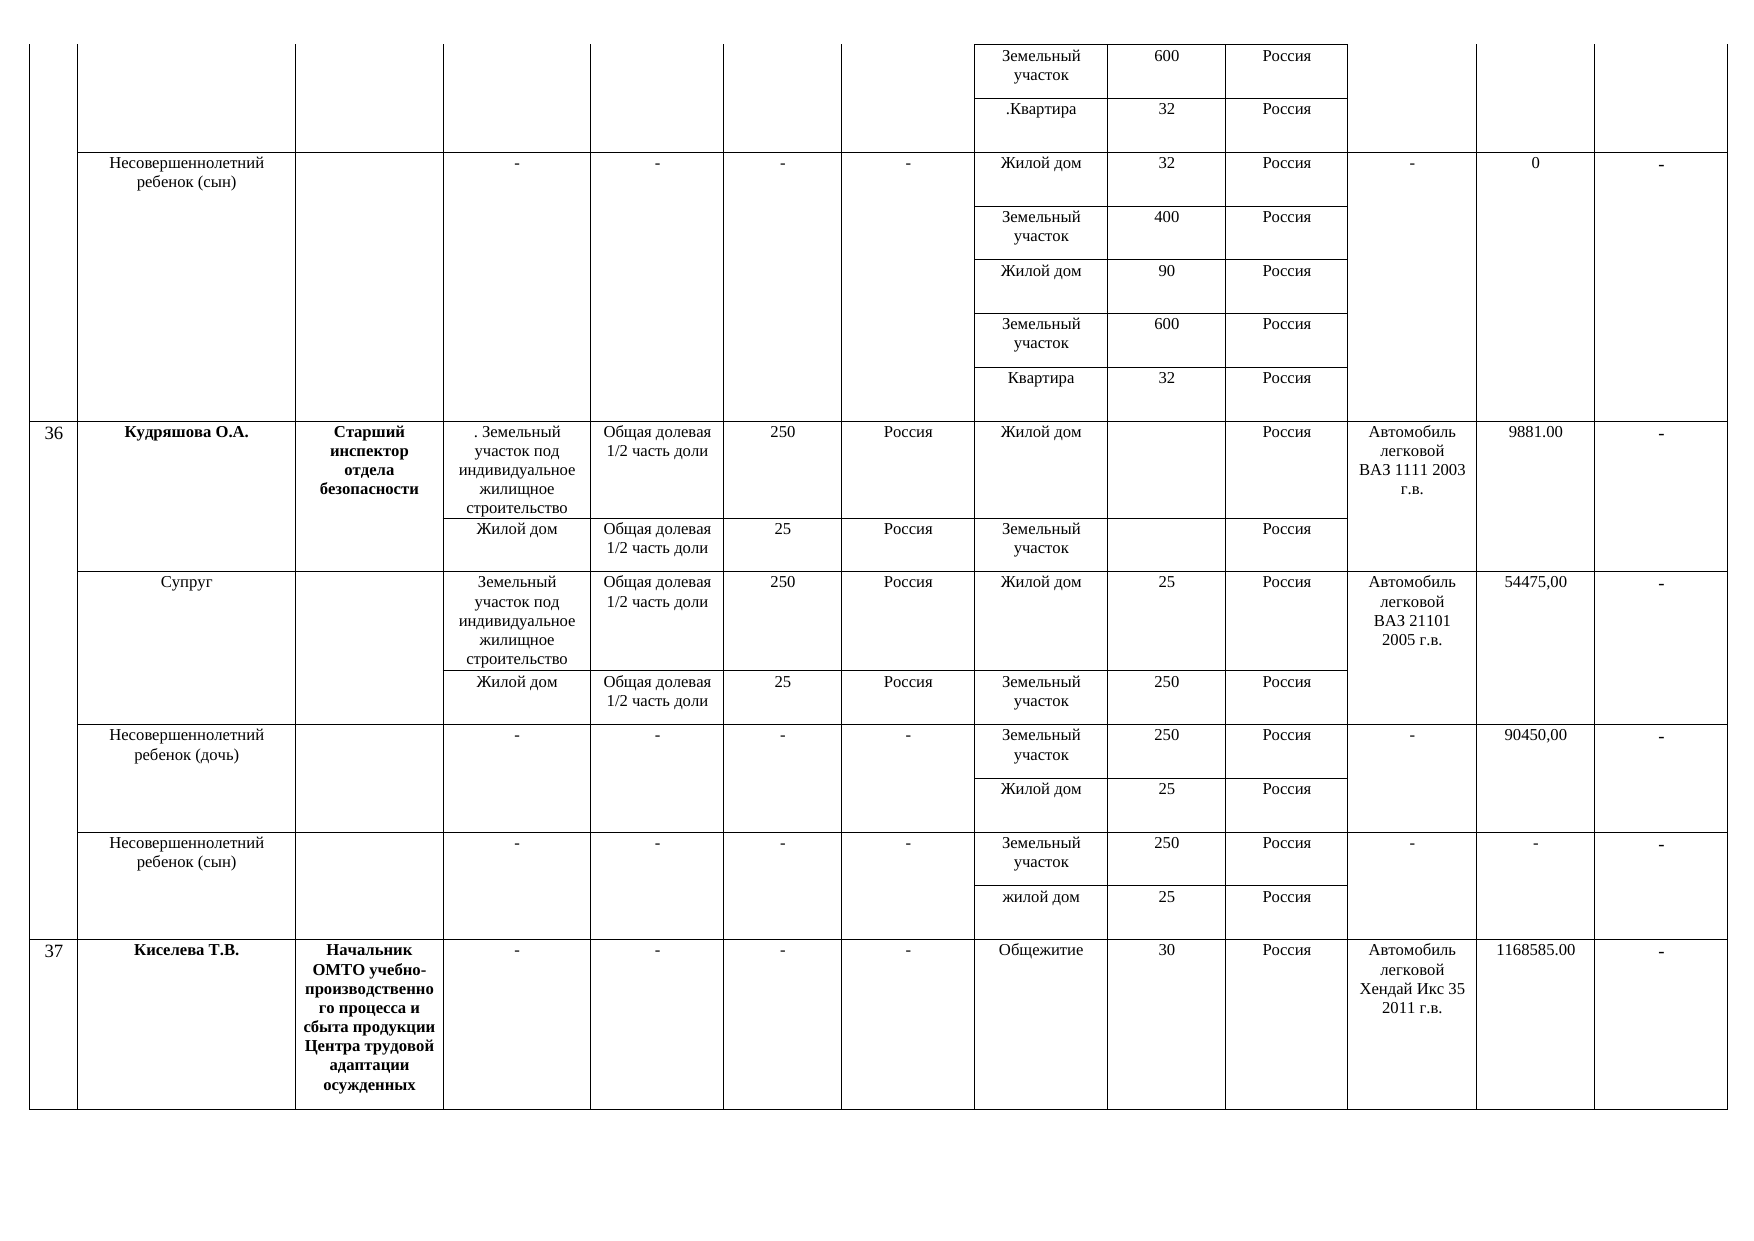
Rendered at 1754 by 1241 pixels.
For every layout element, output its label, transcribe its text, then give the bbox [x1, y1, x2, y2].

table_cell - [591, 940, 723, 1109]
table_cell - [1348, 833, 1476, 939]
table_cell Россия [1226, 572, 1347, 670]
table_cell 400 [1108, 207, 1225, 259]
table_cell Россия [842, 572, 974, 670]
table_cell [296, 725, 443, 832]
table_cell - [591, 833, 723, 939]
table_cell [296, 833, 443, 939]
table_cell - [444, 940, 590, 1109]
table_cell Автомобиль легковой ВАЗ 1111 2003 г.в. [1348, 422, 1476, 571]
table_cell 32 [1108, 368, 1225, 421]
table_cell Несовершеннолетний ребенок (дочь) [78, 725, 295, 832]
table_cell Земельный участок [975, 833, 1107, 885]
table_cell - [724, 833, 841, 939]
table_cell Земельный участок [975, 725, 1107, 778]
table_cell Начальник ОМТО учебно-производственного процесса и сбыта продукции Центра трудовой адаптации осужденных [296, 940, 443, 1109]
table_cell .Квартира [975, 99, 1107, 152]
table_cell 600 [1108, 314, 1225, 367]
table_cell жилой дом [975, 886, 1107, 939]
table_cell Автомобиль легковой ВАЗ 21101 2005 г.в. [1348, 572, 1476, 724]
table_cell Россия [1226, 886, 1347, 939]
table_cell 54475,00 [1477, 572, 1594, 724]
table_cell 9881.00 [1477, 422, 1594, 571]
table_cell Россия [1226, 725, 1347, 778]
table_cell Жилой дом [975, 572, 1107, 670]
table_cell Земельный участок под индивидуальное жилищное строительство [444, 572, 590, 670]
table_cell 250 [724, 572, 841, 670]
table_cell Россия [842, 422, 974, 517]
table_cell Жилой дом [975, 779, 1107, 832]
table_cell [296, 572, 443, 724]
table_cell Жилой дом [975, 260, 1107, 313]
table_cell 1168585.00 [1477, 940, 1594, 1109]
table_cell Россия [1226, 260, 1347, 313]
table_cell - [1595, 833, 1727, 939]
table_cell - [842, 833, 974, 939]
table_cell Земельный участок [975, 45, 1107, 98]
table_cell - [444, 153, 590, 421]
table_cell 37 [30, 940, 77, 1109]
table_cell 25 [724, 671, 841, 724]
table_cell 32 [1108, 99, 1225, 152]
table_cell Старший инспектор отдела безопасности [296, 422, 443, 571]
table_cell 30 [1108, 940, 1225, 1109]
table_cell Россия [1226, 671, 1347, 724]
table_cell - [842, 153, 974, 421]
table_cell - [444, 725, 590, 832]
table_cell . Земельный участок под индивидуальное жилищное строительство [444, 422, 590, 517]
table_cell 25 [1108, 779, 1225, 832]
table_cell [296, 153, 443, 421]
table_cell - [1348, 153, 1476, 421]
table_cell Несовершеннолетний ребенок (сын) [78, 153, 295, 421]
table_cell 250 [1108, 833, 1225, 885]
table_cell Россия [1226, 314, 1347, 367]
table_cell Несовершеннолетний ребенок (сын) [78, 833, 295, 939]
table_cell Земельный участок [975, 314, 1107, 367]
table_cell Россия [1226, 207, 1347, 259]
table_cell 32 [1108, 153, 1225, 206]
table_cell Россия [1226, 422, 1347, 517]
table_cell - [1595, 725, 1727, 832]
table_cell Квартира [975, 368, 1107, 421]
table_cell - [1477, 833, 1594, 939]
table_cell Общая долевая 1/2 часть доли [591, 519, 723, 571]
table_cell Россия [1226, 153, 1347, 206]
table_cell Кудряшова О.А. [78, 422, 295, 571]
table_cell Россия [1226, 940, 1347, 1109]
table_cell - [1595, 940, 1727, 1109]
table_cell Земельный участок [975, 671, 1107, 724]
table_cell Россия [842, 671, 974, 724]
table_cell Россия [1226, 519, 1347, 571]
table_cell 0 [1477, 153, 1594, 421]
table_cell Жилой дом [444, 671, 590, 724]
table_cell Общая долевая 1/2 часть доли [591, 422, 723, 517]
table_cell 600 [1108, 45, 1225, 98]
table_cell Общая долевая 1/2 часть доли [591, 572, 723, 670]
table_cell Киселева Т.В. [78, 940, 295, 1109]
table_cell Супруг [78, 572, 295, 724]
table_cell Жилой дом [975, 153, 1107, 206]
table_cell 90 [1108, 260, 1225, 313]
table_cell 250 [724, 422, 841, 517]
table_cell - [591, 153, 723, 421]
table_cell Россия [1226, 99, 1347, 152]
table_cell - [724, 940, 841, 1109]
table_cell - [724, 153, 841, 421]
table_cell - [1595, 572, 1727, 724]
table_cell 25 [1108, 886, 1225, 939]
table_cell 36 [30, 422, 77, 939]
table_cell Россия [1226, 45, 1347, 98]
table_cell - [1348, 725, 1476, 832]
table_cell - [724, 725, 841, 832]
table_cell - [591, 725, 723, 832]
table_cell - [444, 833, 590, 939]
table_cell - [842, 940, 974, 1109]
table_cell [1108, 422, 1225, 517]
table_cell Общая долевая 1/2 часть доли [591, 671, 723, 724]
table_cell Общежитие [975, 940, 1107, 1109]
table_cell Россия [1226, 779, 1347, 832]
table_cell Земельный участок [975, 519, 1107, 571]
table_cell Автомобиль легковой Хендай Икс 35 2011 г.в. [1348, 940, 1476, 1109]
table_cell Россия [842, 519, 974, 571]
table_cell Россия [1226, 833, 1347, 885]
table_cell [1108, 519, 1225, 571]
table_cell - [1595, 422, 1727, 571]
table_cell Земельный участок [975, 207, 1107, 259]
table_cell Жилой дом [975, 422, 1107, 517]
table_cell - [842, 725, 974, 832]
table_cell 25 [1108, 572, 1225, 670]
table_cell Россия [1226, 368, 1347, 421]
table_cell 250 [1108, 671, 1225, 724]
table_cell 25 [724, 519, 841, 571]
table_cell - [1595, 153, 1727, 421]
table_cell 250 [1108, 725, 1225, 778]
table_cell 90450,00 [1477, 725, 1594, 832]
table_cell Жилой дом [444, 519, 590, 571]
